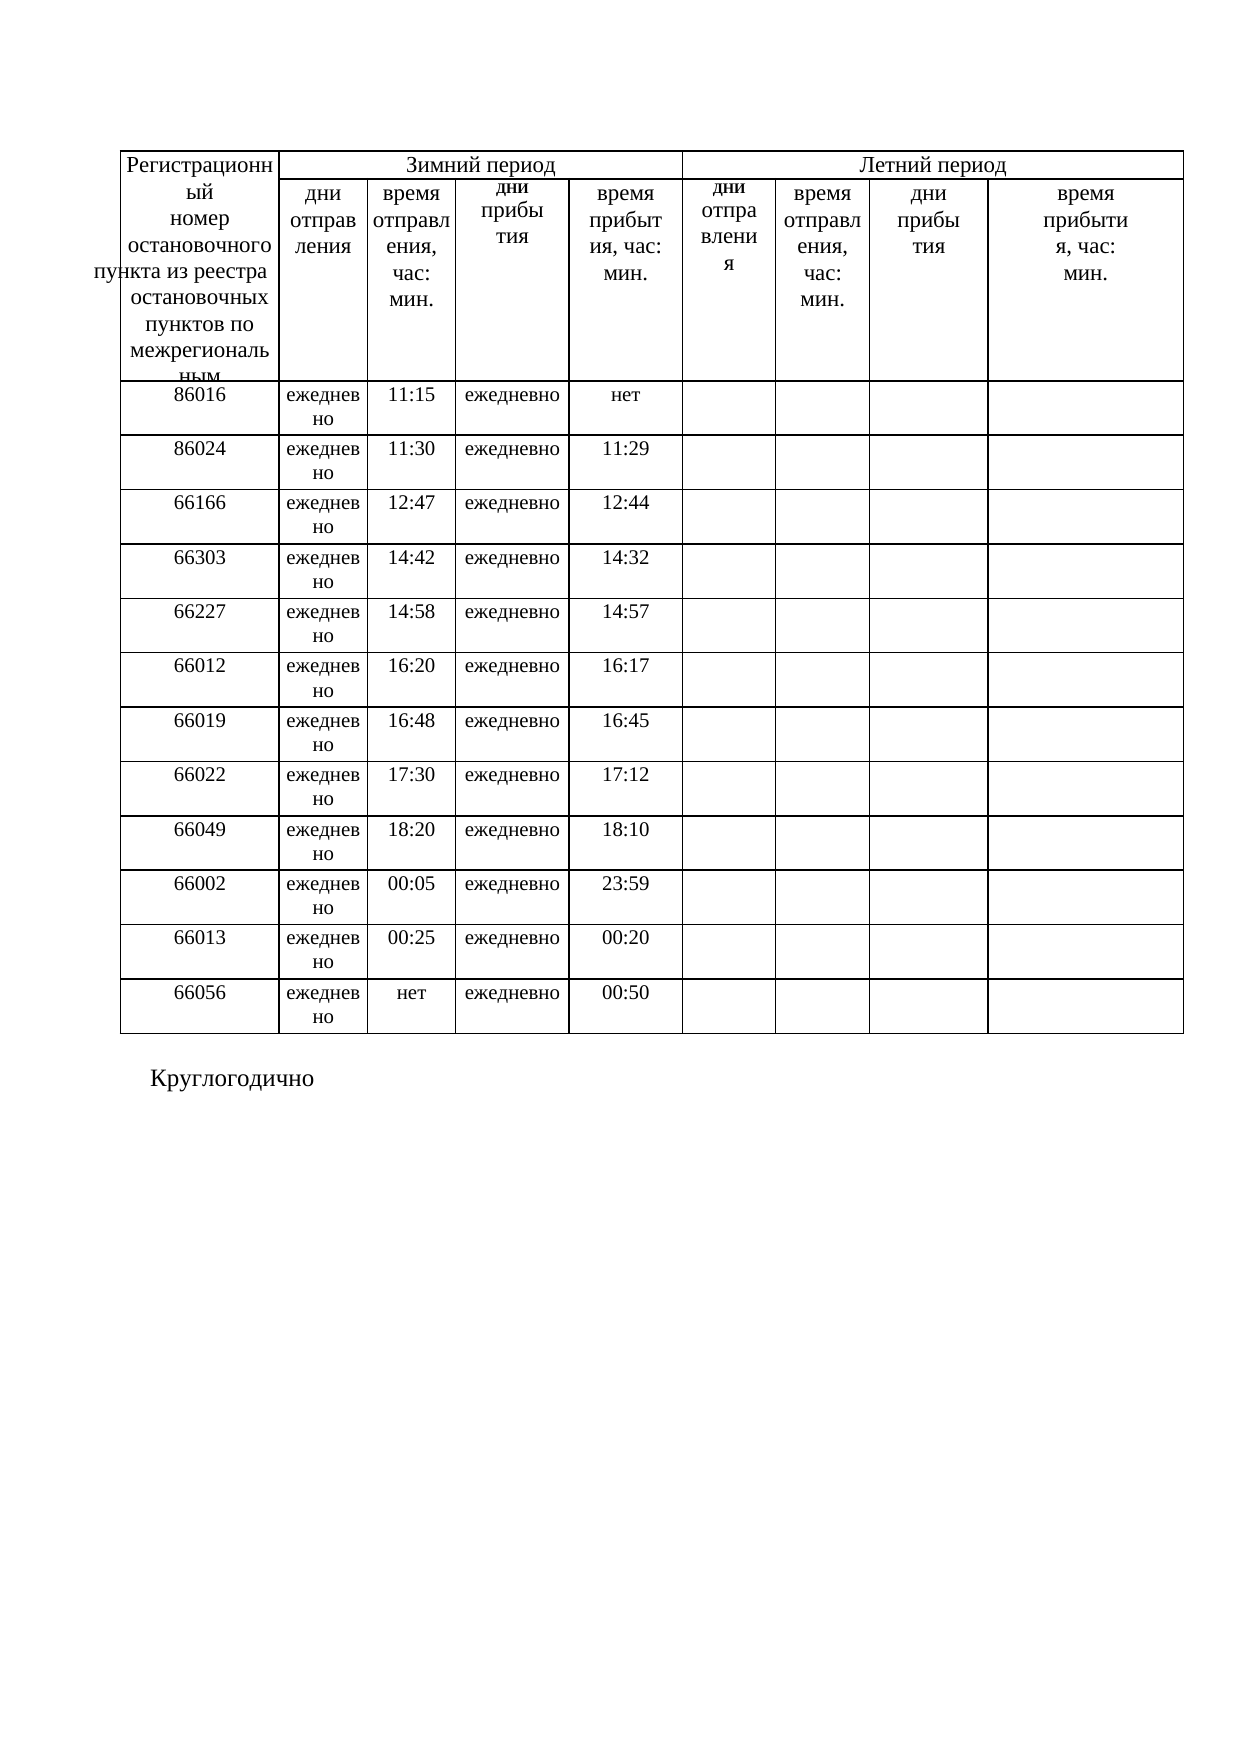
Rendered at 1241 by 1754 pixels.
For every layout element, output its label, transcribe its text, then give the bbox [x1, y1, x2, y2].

table_cell [776, 382, 869, 434]
table_header Зимний период [280, 152, 682, 178]
table_cell ежедневно [456, 653, 568, 706]
table_cell 66056 [121, 980, 278, 1032]
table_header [121, 152, 278, 380]
table_cell 16:20 [368, 653, 455, 706]
table_cell [870, 925, 987, 978]
table_cell ежедневно [280, 490, 367, 543]
table_cell [683, 817, 775, 869]
table_cell ежедневно [456, 436, 568, 489]
table_cell нет [570, 382, 682, 434]
table_cell 18:10 [570, 817, 682, 869]
table_cell 11:15 [368, 382, 455, 434]
table_cell [776, 980, 869, 1032]
table_cell ежедневно [280, 653, 367, 706]
table_cell [683, 490, 775, 543]
table_cell ежедневно [456, 545, 568, 597]
text Круглогодично [150, 1063, 1090, 1092]
table_cell [870, 871, 987, 924]
table_cell [683, 599, 775, 652]
table_cell [989, 490, 1183, 543]
table_cell [989, 436, 1183, 489]
table_cell [776, 653, 869, 706]
table_cell время отправл ения, час: мин. [368, 180, 455, 380]
table_cell ежедневно [280, 762, 367, 815]
table_cell [989, 925, 1183, 978]
table_cell ежедневно [280, 708, 367, 761]
table_cell 86024 [121, 436, 278, 489]
table_cell ежедневно [280, 817, 367, 869]
table_cell [989, 653, 1183, 706]
table_cell 16:45 [570, 708, 682, 761]
table_cell 66049 [121, 817, 278, 869]
table_cell 14:32 [570, 545, 682, 597]
table_cell [870, 762, 987, 815]
table_cell 16:17 [570, 653, 682, 706]
table_cell [683, 382, 775, 434]
table_cell ежедневно [456, 925, 568, 978]
table_cell 66227 [121, 599, 278, 652]
table_cell ежедневно [280, 599, 367, 652]
table_cell ежедневно [456, 980, 568, 1032]
table_cell ежедневно [456, 382, 568, 434]
table_cell [870, 980, 987, 1032]
table_cell [989, 871, 1183, 924]
table_cell [989, 599, 1183, 652]
table_cell время отправл ения, час: мин. [776, 180, 869, 380]
table_cell 00:05 [368, 871, 455, 924]
table_cell ежедневно [456, 490, 568, 543]
table_cell ежедневно [280, 382, 367, 434]
table_cell [870, 599, 987, 652]
table_cell время прибыт ия, час: мин. [570, 180, 682, 380]
table_cell 14:42 [368, 545, 455, 597]
table_cell [683, 653, 775, 706]
table_cell [776, 436, 869, 489]
table_cell ежедневно [456, 599, 568, 652]
table_cell дни прибы тия [870, 180, 987, 380]
table_cell [870, 817, 987, 869]
table_cell ежедневно [280, 436, 367, 489]
table_cell ежедневно [456, 762, 568, 815]
table_cell 66019 [121, 708, 278, 761]
table_cell 66002 [121, 871, 278, 924]
table_cell 66303 [121, 545, 278, 597]
table_cell [989, 817, 1183, 869]
table_cell ежедневно [456, 817, 568, 869]
table_cell [776, 599, 869, 652]
table_cell [776, 925, 869, 978]
table_cell [989, 382, 1183, 434]
table_cell ДНИ прибы тия [456, 180, 568, 380]
table_header Летний период [683, 152, 1183, 178]
table_cell 00:20 [570, 925, 682, 978]
table_cell 00:25 [368, 925, 455, 978]
table_cell 66012 [121, 653, 278, 706]
table_cell [870, 382, 987, 434]
table_cell 16:48 [368, 708, 455, 761]
table_cell [776, 817, 869, 869]
table_cell [683, 545, 775, 597]
table_cell время прибыти я, час: мин. [989, 180, 1183, 380]
table_cell ежедневно [456, 871, 568, 924]
table_cell 11:30 [368, 436, 455, 489]
table_cell [683, 762, 775, 815]
table_cell 12:47 [368, 490, 455, 543]
table_cell ежедневно [280, 871, 367, 924]
table_cell нет [368, 980, 455, 1032]
table_cell 23:59 [570, 871, 682, 924]
table_cell 11:29 [570, 436, 682, 489]
table_cell 17:12 [570, 762, 682, 815]
table_cell дни отправ ления [280, 180, 367, 380]
table_cell [776, 490, 869, 543]
table_cell [683, 980, 775, 1032]
table_cell 14:58 [368, 599, 455, 652]
table_cell [870, 436, 987, 489]
table_cell [870, 653, 987, 706]
table_cell [989, 980, 1183, 1032]
table_cell [683, 871, 775, 924]
table_cell 14:57 [570, 599, 682, 652]
table_cell 18:20 [368, 817, 455, 869]
table_cell [989, 545, 1183, 597]
table_cell ежедневно [280, 925, 367, 978]
table_cell 66013 [121, 925, 278, 978]
table_cell [776, 762, 869, 815]
table_cell [776, 871, 869, 924]
table_cell 00:50 [570, 980, 682, 1032]
table_cell [870, 490, 987, 543]
table_cell [776, 708, 869, 761]
table_cell 17:30 [368, 762, 455, 815]
table_cell 66022 [121, 762, 278, 815]
table_cell [683, 925, 775, 978]
table_cell 66166 [121, 490, 278, 543]
table_cell [989, 708, 1183, 761]
table_cell [683, 436, 775, 489]
table_cell [870, 708, 987, 761]
table_cell ежедневно [280, 545, 367, 597]
table_cell [683, 708, 775, 761]
table_cell ежедневно [280, 980, 367, 1032]
table_cell ежедневно [456, 708, 568, 761]
table_cell [776, 545, 869, 597]
table_cell 12:44 [570, 490, 682, 543]
table_cell 86016 [121, 382, 278, 434]
table_cell [989, 762, 1183, 815]
table_cell ДНИ отпра влени я [683, 180, 775, 380]
table_cell [870, 545, 987, 597]
